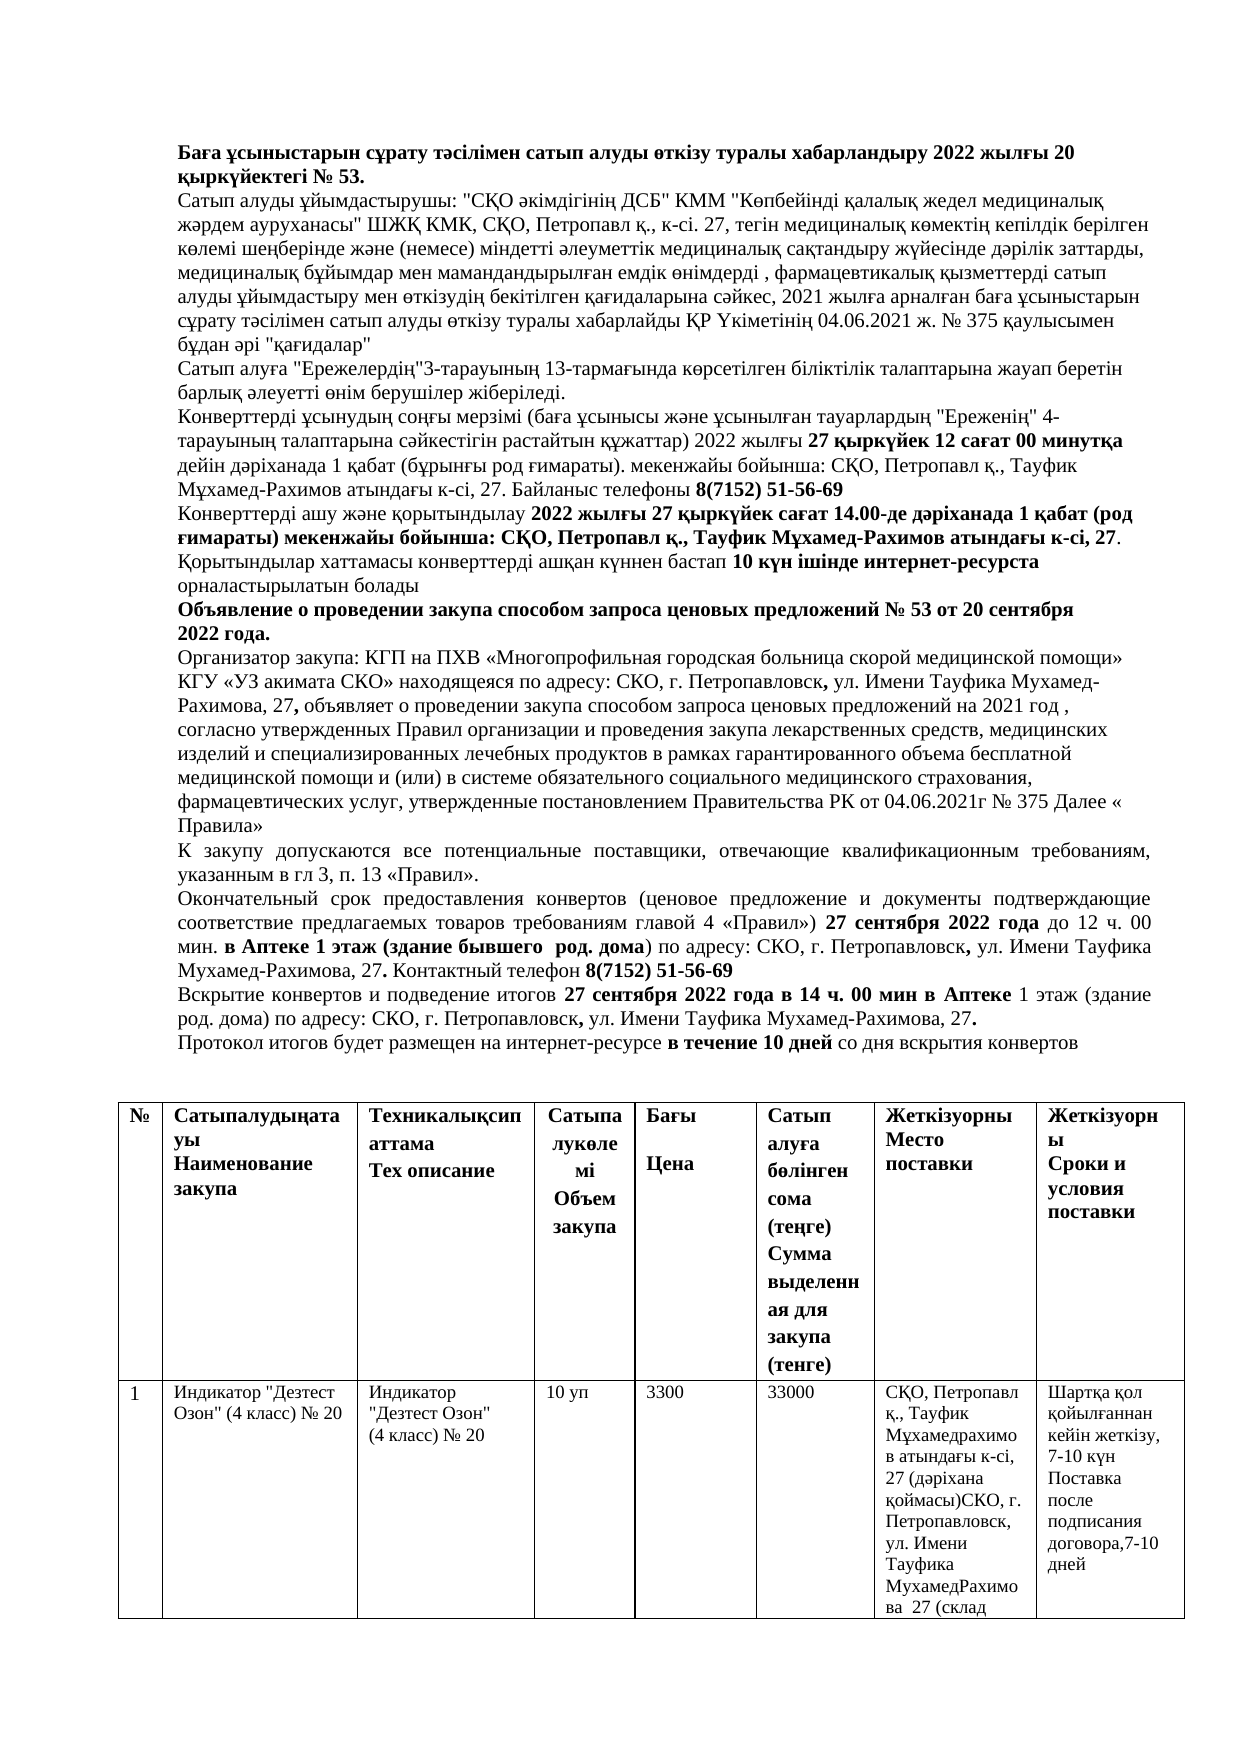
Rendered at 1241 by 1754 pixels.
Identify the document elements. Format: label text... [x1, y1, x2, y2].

table_cell 10 уп [535, 1381, 634, 1618]
text Сатып алуға "Ережелердің"3-тарауының 13-тармағында көрсетілген біліктілік талаптарына жауап беретін барлық әлеуетті өнім берушілер жіберіледі. [177, 356, 1152, 404]
text Баға ұсыныстарын сұрату тәсілімен сатып алуды өткізу туралы хабарландыру 2022 жылғы 20 қыркүйектегі № 53. Сатып алуды ұйымдастырушы: "СҚО әкімдігінің ДСБ" КММ "Көпбейінді қалалық жедел медициналық жәрдем ауруханасы" ШЖҚ КМК, СҚО, Петропавл қ., к-сі. 27, тегін медициналық көмектің кепілдік берілген көлемі шеңберінде және (немесе) міндетті әлеуметтік медициналық сақтандыру жүйесінде дәрілік заттарды, медициналық бұйымдар мен мамандандырылған емдік өнімдерді , фармацевтикалық қызметтерді сатып алуды ұйымдастыру мен өткізудің бекітілген қағидаларына сәйкес, 2021 жылға арналған баға ұсыныстарын сұрату тәсілімен сатып алуды өткізу туралы хабарлайды ҚР Үкіметінің 04.06.2021 ж. № 375 қаулысымен бұдан әрі "қағидалар" [177, 140, 1152, 356]
text Окончательный срок предоставления конвертов (ценовое предложение и документы подтверждающие соответствие предлагаемых товаров требованиям главой 4 «Правил») 27 сентября 2022 года до 12 ч. 00 мин. в Аптеке 1 этаж (здание бывшего род. дома) по адресу: СКО, г. Петропавловск, ул. Имени Тауфика Мухамед-Рахимова, 27. Контактный телефон 8(7152) 51-56-69 [177, 886, 1152, 982]
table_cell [358, 1381, 534, 1618]
table_header Сатыпалукөлемі Объем закупа [535, 1103, 634, 1379]
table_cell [163, 1381, 357, 1618]
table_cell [875, 1381, 1036, 1618]
table_header Техникалықсипаттама Тех описание [358, 1103, 534, 1379]
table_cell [1037, 1381, 1184, 1618]
table_header № [119, 1103, 162, 1379]
text Протокол итогов будет размещен на интернет-ресурсе в течение 10 дней со дня вскрытия конвертов [177, 1030, 1152, 1054]
table_cell 1 [119, 1381, 162, 1618]
text Қорытындылар хаттамасы конверттерді ашқан күннен бастап 10 күн ішінде интернет-ресурста орналастырылатын болады Объявление о проведении закупа способом запроса ценовых предложений № 53 от 20 сентября 2022 года. Организатор закупа: КГП на ПХВ «Многопрофильная городская больница скорой медицинской помощи» КГУ «УЗ акимата СКО» находящеяся по адресу: СКО, г. Петропавловск, ул. Имени Тауфика Мухамед-Рахимова, 27, объявляет о проведении закупа способом запроса ценовых предложений на 2021 год , согласно утвержденных Правил организации и проведения закупа лекарственных средств, медицинских изделий и специализированных лечебных продуктов в рамках гарантированного объема бесплатной медицинской помощи и (или) в системе обязательного социального медицинского страхования, фармацевтических услуг, утвержденные постановлением Правительства РК от 04.06.2021г № 375 Далее « Правила» [177, 549, 1152, 837]
table_header Бағы Цена [636, 1103, 756, 1379]
table_cell 33000 [757, 1381, 874, 1618]
table_header Жеткізуорны Место поставки [875, 1103, 1036, 1379]
text Конверттерді ұсынудың соңғы мерзімі (баға ұсынысы және ұсынылған тауарлардың "Ереженің" 4-тарауының талаптарына сәйкестігін растайтын құжаттар) 2022 жылғы 27 қыркүйек 12 сағат 00 минутқа дейін дәріханада 1 қабат (бұрынғы род ғимараты). мекенжайы бойынша: СҚО, Петропавл қ., Тауфик Мұхамед-Рахимов атындағы к-сі, 27. Байланыс телефоны 8(7152) 51-56-69 [177, 404, 1152, 501]
text Конверттерді ашу және қорытындылау 2022 жылғы 27 қыркүйек сағат 14.00-де дәріханада 1 қабат (род ғимараты) мекенжайы бойынша: СҚО, Петропавл қ., Тауфик Мұхамед-Рахимов атындағы к-сі, 27. [177, 501, 1152, 549]
table_cell 3300 [636, 1381, 756, 1618]
table_header Сатып алуға бөлінген сома (теңге) Сумма выделенная для закупа (тенге) [757, 1103, 874, 1379]
table_header Сатыпалудыңатауы Наименование закупа [163, 1103, 357, 1379]
text К закупу допускаются все потенциальные поставщики, отвечающие квалификационным требованиям, указанным в гл 3, п. 13 «Правил». [177, 837, 1152, 886]
table_header Жеткізуорны Сроки и условия поставки [1037, 1103, 1184, 1379]
text Вскрытие конвертов и подведение итогов 27 сентября 2022 года в 14 ч. 00 мин в Аптеке 1 этаж (здание род. дома) по адресу: СКО, г. Петропавловск, ул. Имени Тауфика Мухамед-Рахимова, 27. [177, 982, 1152, 1030]
